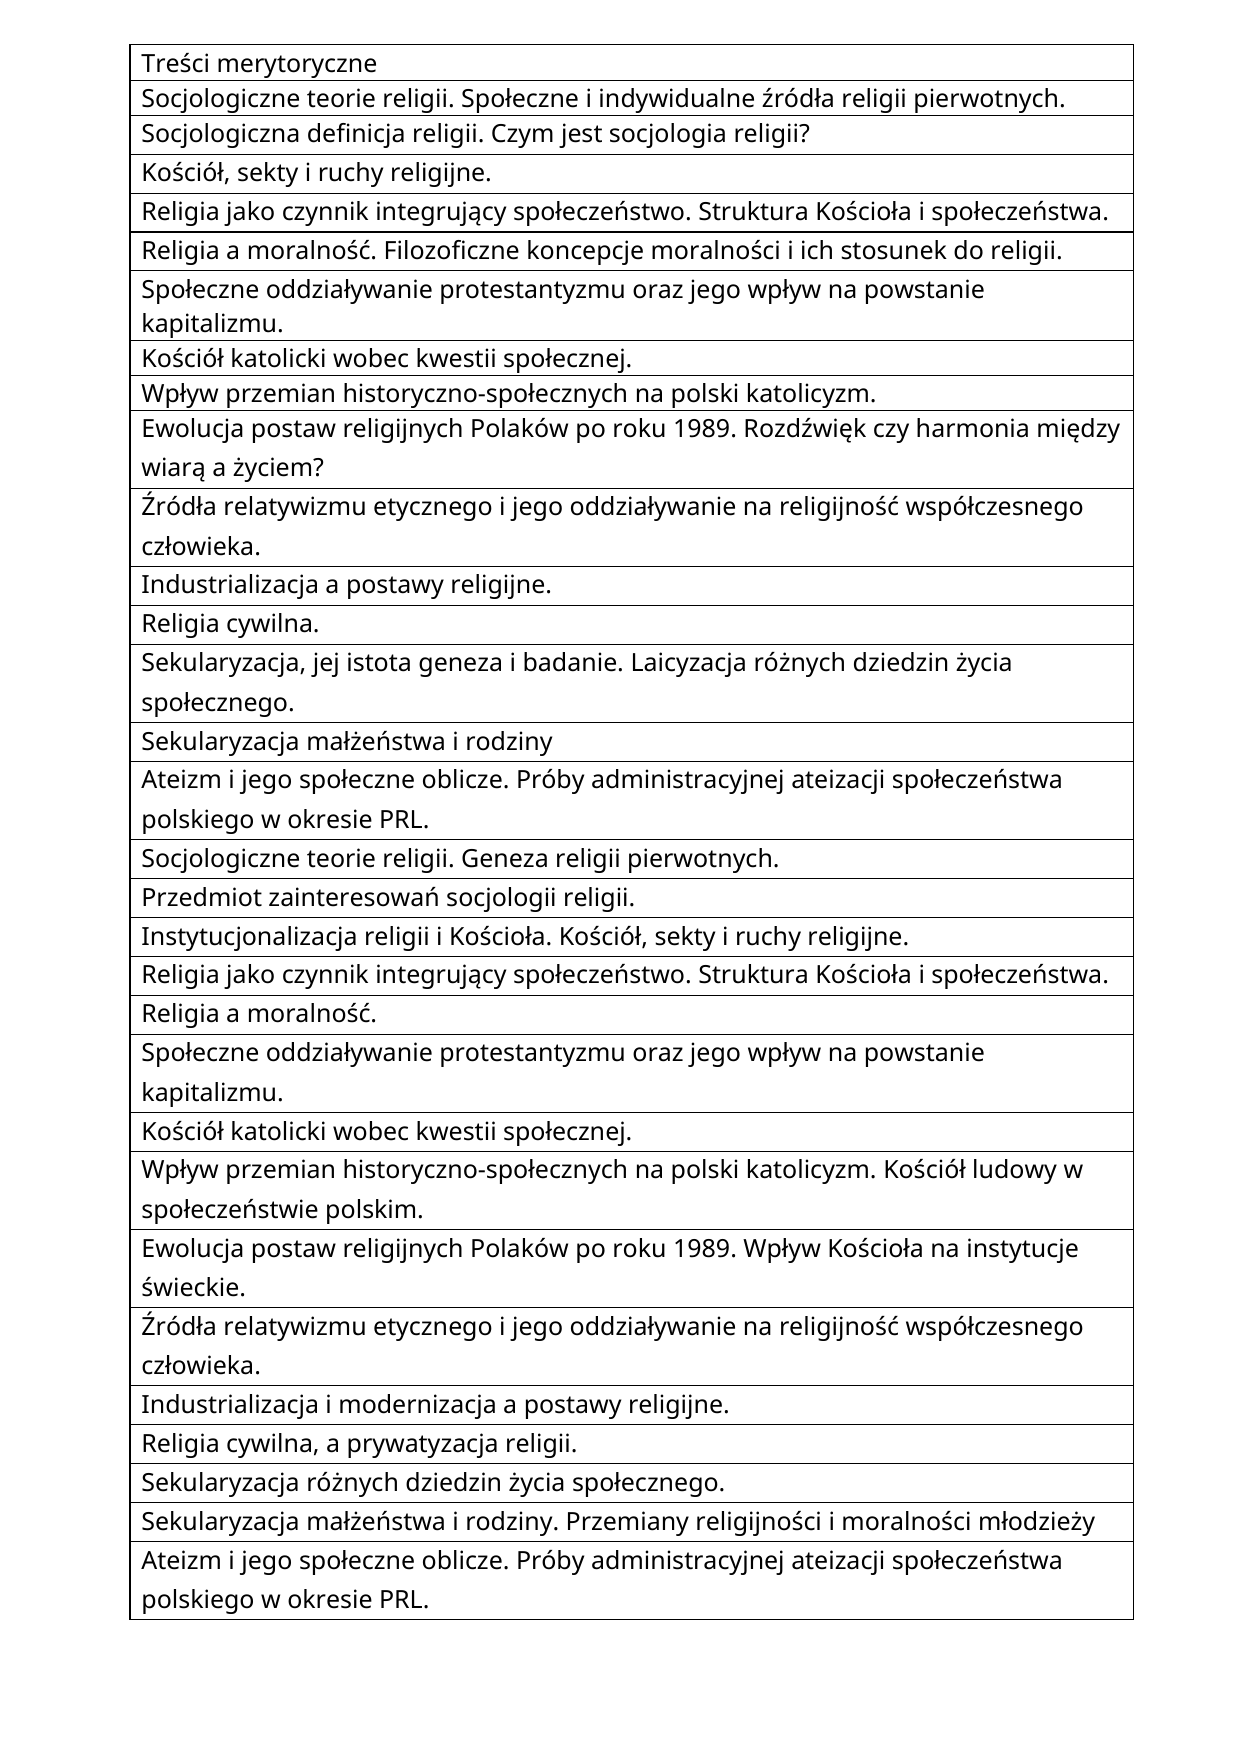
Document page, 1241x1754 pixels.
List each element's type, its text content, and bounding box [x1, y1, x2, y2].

table_cell Religia a moralność. Filozoficzne koncepcje moralności i ich stosunek do religii. [131, 233, 1133, 270]
table_cell Źródła relatywizmu etycznego i jego oddziaływanie na religijność współczesnego człowieka. [131, 1308, 1133, 1385]
table_cell Sekularyzacja różnych dziedzin życia społecznego. [131, 1464, 1133, 1502]
table_cell Przedmiot zainteresowań socjologii religii. [131, 879, 1133, 917]
table_cell Źródła relatywizmu etycznego i jego oddziaływanie na religijność współczesnego człowieka. [131, 489, 1133, 566]
table_cell Socjologiczne teorie religii. Geneza religii pierwotnych. [131, 840, 1133, 878]
table_cell Socjologiczne teorie religii. Społeczne i indywidualne źródła religii pierwotnych. [131, 81, 1133, 114]
table_cell Religia cywilna. [131, 606, 1133, 644]
table_cell Kościół katolicki wobec kwestii społecznej. [131, 1113, 1133, 1151]
table_cell Instytucjonalizacja religii i Kościoła. Kościół, sekty i ruchy religijne. [131, 918, 1133, 956]
table_cell Socjologiczna definicja religii. Czym jest socjologia religii? [131, 116, 1133, 153]
table_cell Industrializacja a postawy religijne. [131, 567, 1133, 605]
table_cell Industrializacja i modernizacja a postawy religijne. [131, 1386, 1133, 1424]
table_cell Ateizm i jego społeczne oblicze. Próby administracyjnej ateizacji społeczeństwa polskiego w okresie PRL. [131, 1542, 1133, 1619]
table_cell Kościół katolicki wobec kwestii społecznej. [131, 341, 1133, 375]
table_cell Ateizm i jego społeczne oblicze. Próby administracyjnej ateizacji społeczeństwa polskiego w okresie PRL. [131, 762, 1133, 839]
table_cell Wpływ przemian historyczno-społecznych na polski katolicyzm. [131, 376, 1133, 410]
table_cell Kościół, sekty i ruchy religijne. [131, 155, 1133, 192]
table_cell Religia a moralność. [131, 996, 1133, 1034]
table_cell Religia jako czynnik integrujący społeczeństwo. Struktura Kościoła i społeczeństwa. [131, 194, 1133, 231]
table_cell Ewolucja postaw religijnych Polaków po roku 1989. Rozdźwięk czy harmonia między wiarą a życiem? [131, 411, 1133, 488]
table_header Treści merytoryczne [131, 45, 1133, 79]
table_cell Sekularyzacja, jej istota geneza i badanie. Laicyzacja różnych dziedzin życia społecznego. [131, 645, 1133, 722]
table_cell Społeczne oddziaływanie protestantyzmu oraz jego wpływ na powstanie kapitalizmu. [131, 271, 1133, 339]
table_cell Wpływ przemian historyczno-społecznych na polski katolicyzm. Kościół ludowy w społeczeństwie polskim. [131, 1152, 1133, 1229]
table_cell Religia jako czynnik integrujący społeczeństwo. Struktura Kościoła i społeczeństwa. [131, 957, 1133, 995]
table_cell Ewolucja postaw religijnych Polaków po roku 1989. Wpływ Kościoła na instytucje świeckie. [131, 1230, 1133, 1307]
table_cell Sekularyzacja małżeństwa i rodziny [131, 723, 1133, 761]
table_cell Sekularyzacja małżeństwa i rodziny. Przemiany religijności i moralności młodzieży [131, 1503, 1133, 1541]
table_cell Społeczne oddziaływanie protestantyzmu oraz jego wpływ na powstanie kapitalizmu. [131, 1035, 1133, 1112]
table_cell Religia cywilna, a prywatyzacja religii. [131, 1425, 1133, 1463]
